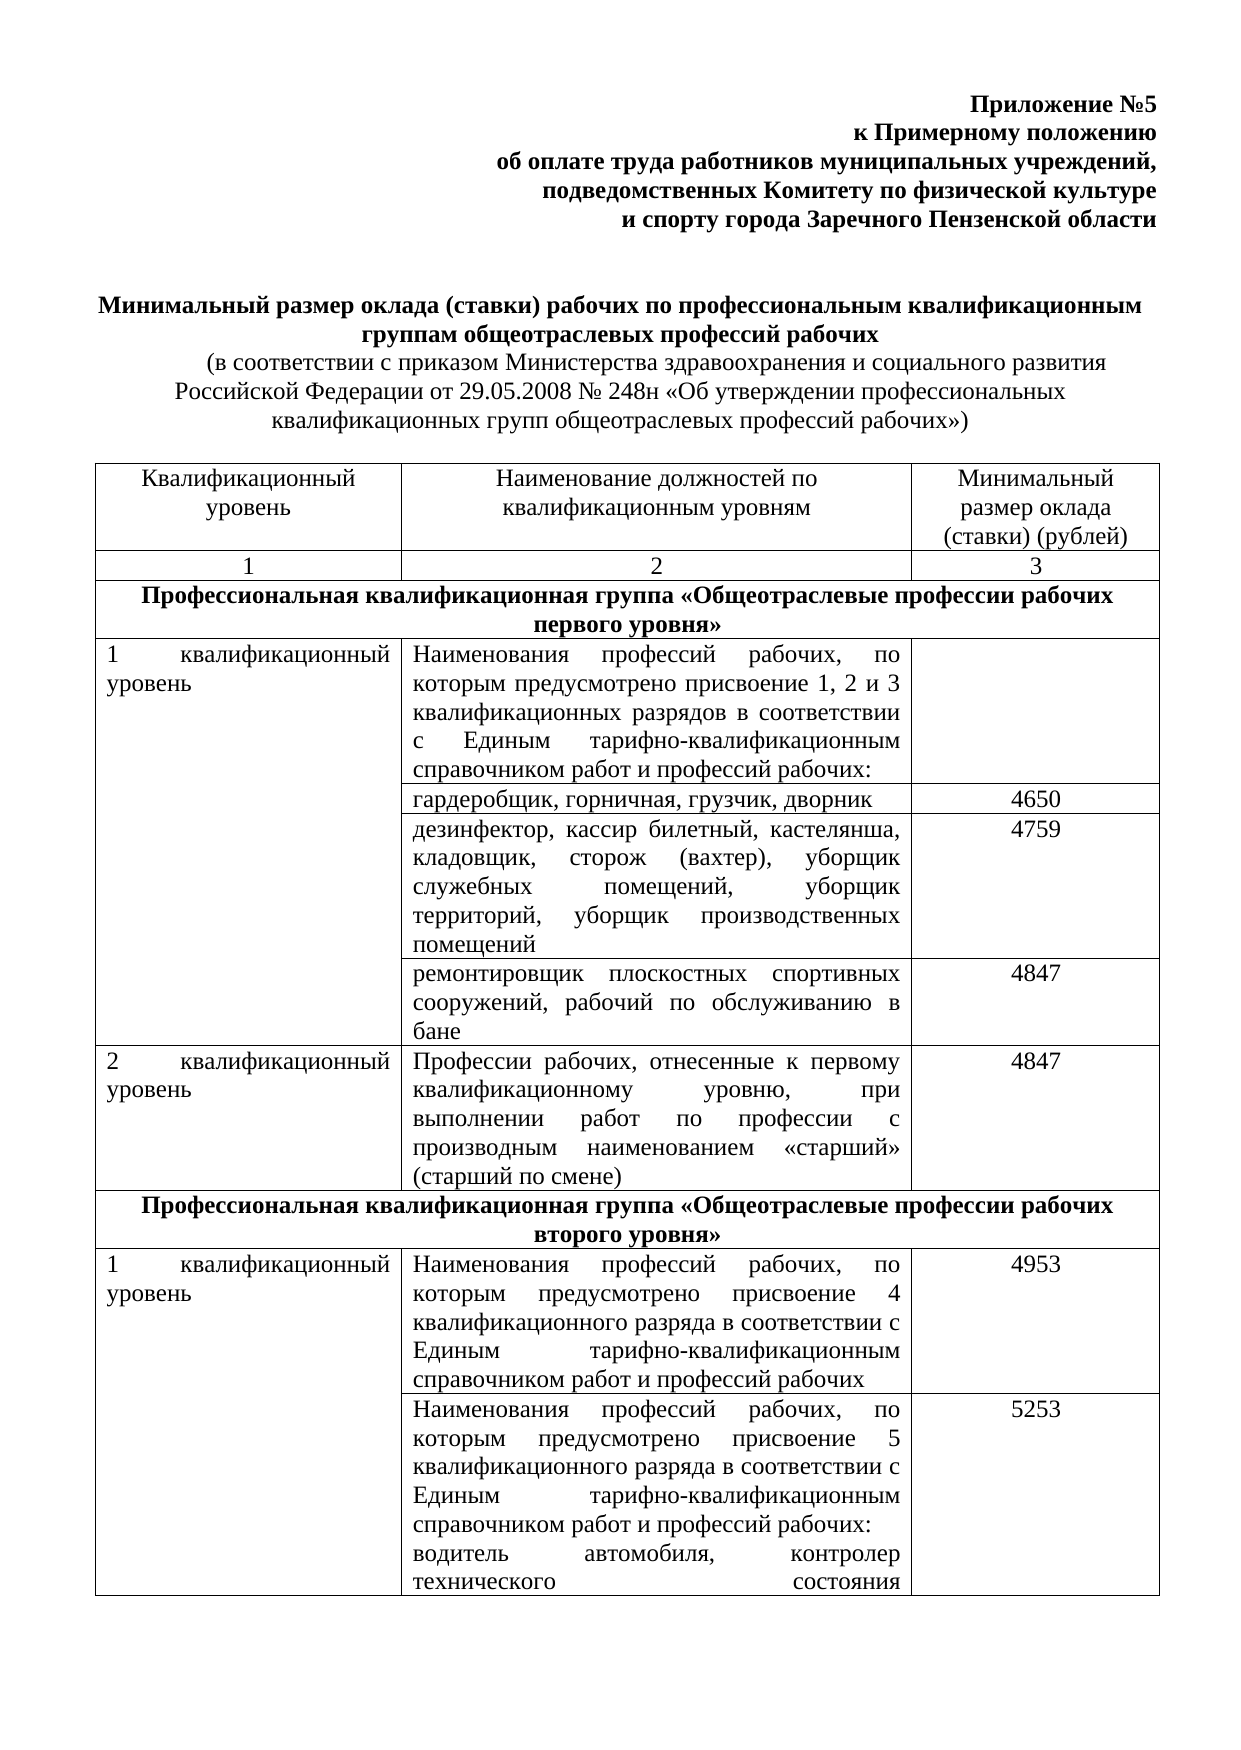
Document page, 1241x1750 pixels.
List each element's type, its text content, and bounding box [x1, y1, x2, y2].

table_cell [402, 1394, 911, 1595]
table_cell 1 квалификационный уровень [96, 639, 401, 1045]
table_header Квалификационный уровень [96, 464, 401, 550]
table_cell Профессиональная квалификационная группа «Общеотраслевые профессии рабочих второго уровня» [96, 1191, 1159, 1248]
table_cell 2 [402, 551, 911, 579]
table_cell 1 [96, 551, 401, 579]
text Приложение №5 к Примерному положению об оплате труда работников муниципальных учреждений, подведомственных Комитету по физической культуре и спорту города Заречного Пензенской области [83, 89, 1157, 232]
table_cell Наименования профессий рабочих, по которым предусмотрено присвоение 1, 2 и 3 квалификационных разрядов в соответствии с Единым тарифно-квалификационным справочником работ и профессий рабочих: [402, 639, 911, 783]
table_cell ремонтировщик плоскостных спортивных сооружений, рабочий по обслуживанию в бане [402, 959, 911, 1045]
table_header Минимальный размер оклада (ставки) (рублей) [912, 464, 1159, 550]
table_cell 4847 [912, 1046, 1159, 1189]
table_cell 2 квалификационный уровень [96, 1046, 401, 1189]
table_cell 4847 [912, 959, 1159, 1045]
table_cell 3 [912, 551, 1159, 579]
table_cell 4759 [912, 814, 1159, 957]
table_cell Наименования профессий рабочих, по которым предусмотрено присвоение 4 квалификационного разряда в соответствии с Единым тарифно-квалификационным справочником работ и профессий рабочих [402, 1249, 911, 1393]
table_cell 1 квалификационный уровень [96, 1249, 401, 1595]
text (в соответствии с приказом Министерства здравоохранения и социального развития Российской Федерации от 29.05.2008 № 248н «Об утверждении профессиональных квалификационных групп общеотраслевых профессий рабочих») [83, 347, 1157, 434]
table_header Наименование должностей по квалификационным уровням [402, 464, 911, 550]
subtitle Минимальный размер оклада (ставки) рабочих по профессиональным квалификационным группам общеотраслевых профессий рабочих [83, 290, 1157, 347]
table_cell Профессии рабочих, отнесенные к первому квалификационному уровню, при выполнении работ по профессии с производным наименованием «старший» (старший по смене) [402, 1046, 911, 1189]
table_cell Профессиональная квалификационная группа «Общеотраслевые профессии рабочих первого уровня» [96, 581, 1159, 638]
table_cell 4650 [912, 784, 1159, 813]
table_cell [912, 639, 1159, 783]
table_cell 4953 [912, 1249, 1159, 1393]
table_cell 5253 [912, 1394, 1159, 1595]
table_cell дезинфектор, кассир билетный, кастелянша, кладовщик, сторож (вахтер), уборщик служебных помещений, уборщик территорий, уборщик производственных помещений [402, 814, 911, 957]
table_cell гардеробщик, горничная, грузчик, дворник [402, 784, 911, 813]
